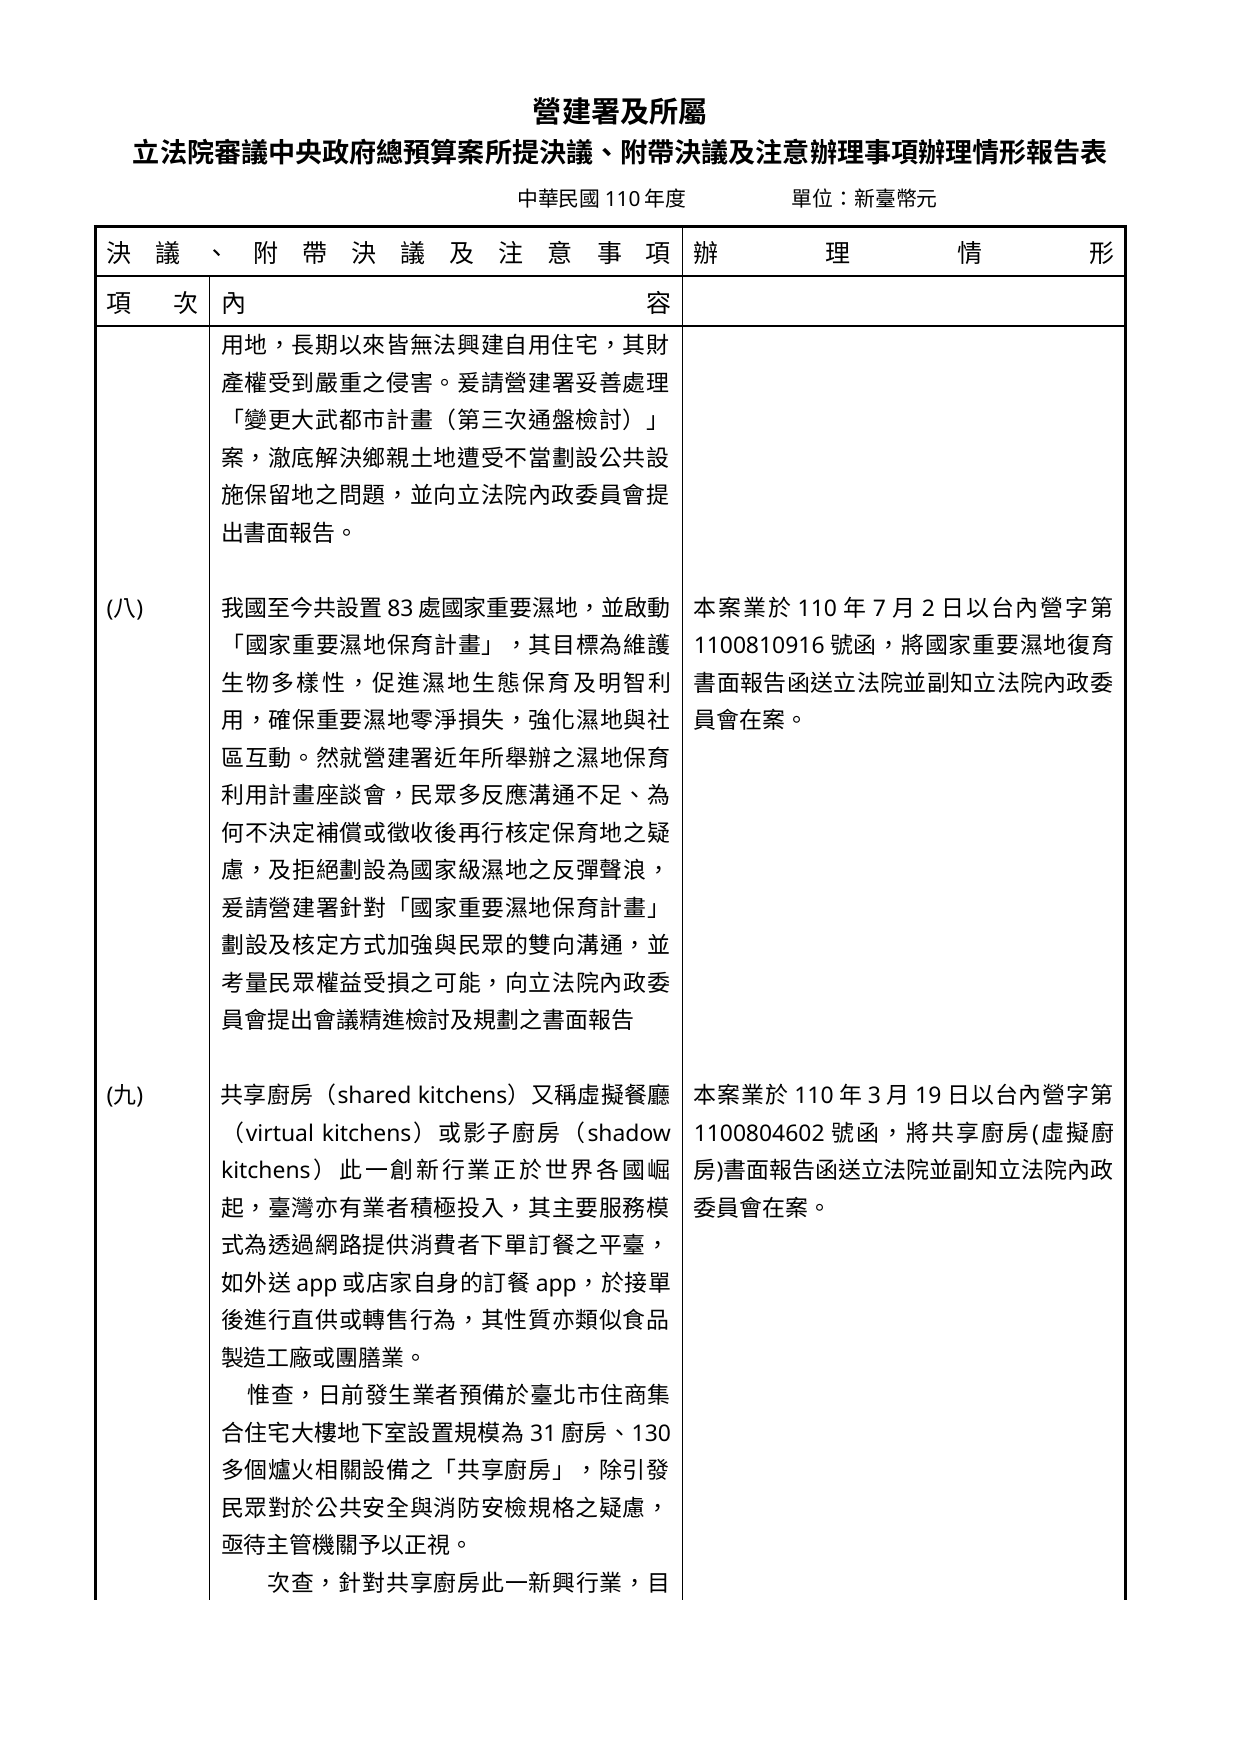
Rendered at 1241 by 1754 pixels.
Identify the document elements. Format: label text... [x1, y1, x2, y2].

table_cell 我國至今共設置83處國家重要濕地，並啟動「國家重要濕地保育計畫」，其目標為維護生物多樣性，促進濕地生態保育及明智利用，確保重要濕地零淨損失，強化濕地與社區互動。然就營建署近年所舉辦之濕地保育利用計畫座談會，民眾多反應溝通不足、為何不決定補償或徵收後再行核定保育地之疑慮，及拒絕劃設為國家級濕地之反彈聲浪，爰請營建署針對「國家重要濕地保育計畫」劃設及核定方式加強與民眾的雙向溝通，並考量民眾權益受損之可能，向立法院內政委員會提出會議精進檢討及規劃之書面報告 [210, 588, 682, 1075]
table_cell 本案業於110年7月2日以台內營字第1100810916號函，將國家重要濕地復育書面報告函送立法院並副知立法院內政委員會在案。 [683, 588, 1124, 1075]
table_cell [683, 277, 1124, 325]
table_cell 項次 [97, 277, 209, 325]
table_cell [683, 327, 1124, 588]
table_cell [210, 327, 682, 588]
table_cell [683, 1075, 1124, 1600]
table_cell 內容 [210, 277, 682, 325]
table_cell [97, 327, 209, 588]
table_header 決議、附帶決議及注意事項 [97, 228, 682, 275]
table_cell [97, 1075, 209, 1600]
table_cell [210, 1075, 682, 1600]
table_header 辦理情形 [683, 228, 1124, 275]
table_cell [97, 588, 209, 1075]
